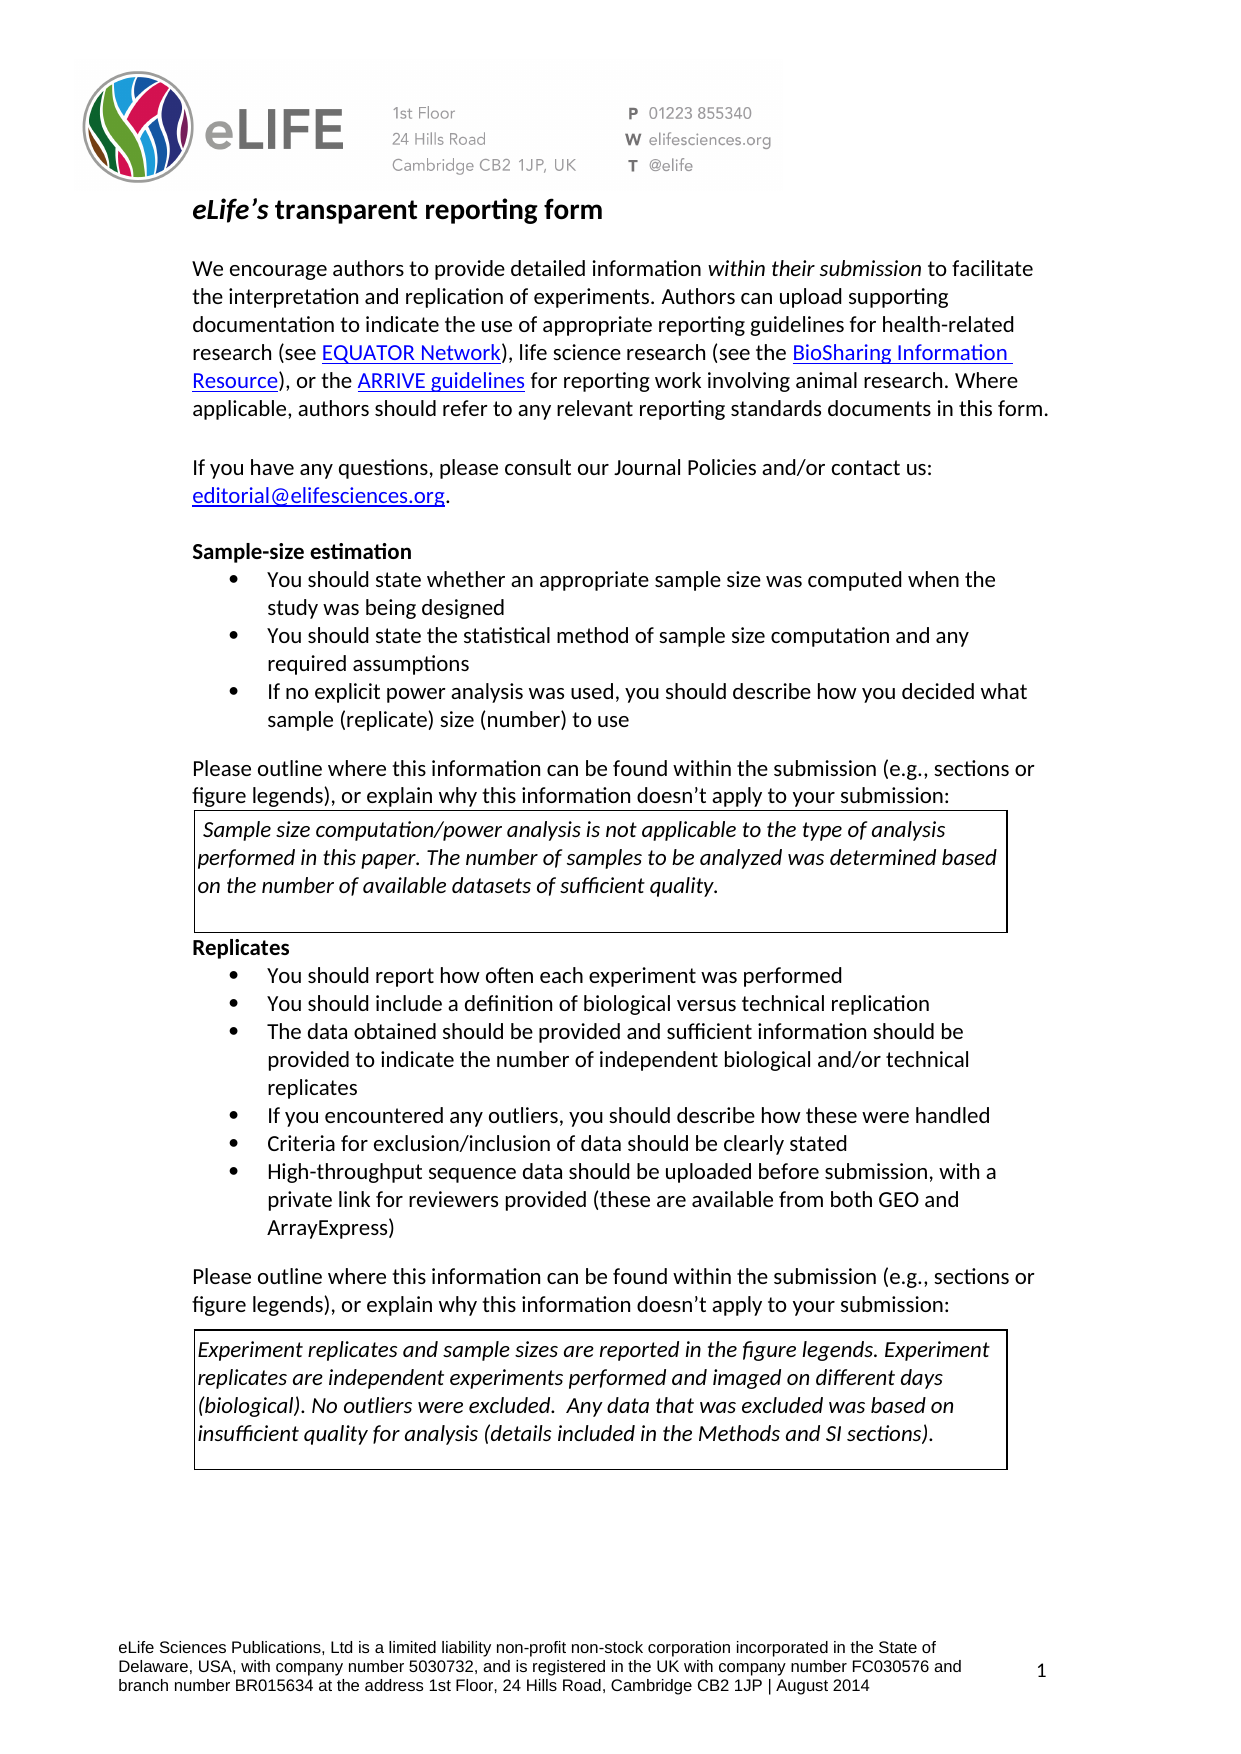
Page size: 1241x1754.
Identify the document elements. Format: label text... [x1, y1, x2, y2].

list You should report how often each experiment was performed [229, 961, 1053, 989]
text We encourage authors to provide detailed information within their submission to facilitate the interpretation and replication of experiments. Authors can upload supporting documentation to indicate the use of appropriate reporting guidelines for health-related research (see EQUATOR Network), life science research (see the BioSharing Information Resource), or the ARRIVE guidelines for reporting work involving animal research. Where applicable, authors should refer to any relevant reporting standards documents in this form. [192, 254, 1053, 423]
list You should include a definition of biological versus technical replication [229, 989, 1053, 1017]
picture [73, 59, 784, 191]
list If you encountered any outliers, you should describe how these were handled [229, 1101, 1053, 1129]
list Criteria for exclusion/inclusion of data should be clearly stated [229, 1129, 1053, 1157]
text eLife’s transparent reporting form [192, 191, 1053, 226]
list You should state whether an appropriate sample size was computed when the study was being designed [229, 565, 1053, 621]
text If you have any questions, please consult our Journal Policies and/or contact us: editorial@elifesciences.org. [192, 453, 1053, 509]
text Experiment replicates and sample sizes are reported in the figure legends. Experiment replicates are independent experiments performed and imaged on different days (biological). No outliers were excluded. Any data that was excluded was based on insufficient quality for analysis (details included in the Methods and SI sections). [195, 1333, 1006, 1449]
text Sample-size estimation [192, 537, 1053, 565]
list You should state the statistical method of sample size computation and any required assumptions [229, 621, 1053, 677]
list The data obtained should be provided and sufficient information should be provided to indicate the number of independent biological and/or technical replicates [229, 1017, 1053, 1101]
text Sample size computation/power analysis is not applicable to the type of analysis performed in this paper. The number of samples to be analyzed was determined based on the number of available datasets of sufficient quality. [195, 813, 1006, 899]
list High-throughput sequence data should be uploaded before submission, with a private link for reviewers provided (these are available from both GEO and ArrayExpress) [229, 1157, 1053, 1242]
list If no explicit power analysis was used, you should describe how you decided what sample (replicate) size (number) to use [229, 677, 1053, 733]
text Replicates [192, 838, 1053, 961]
